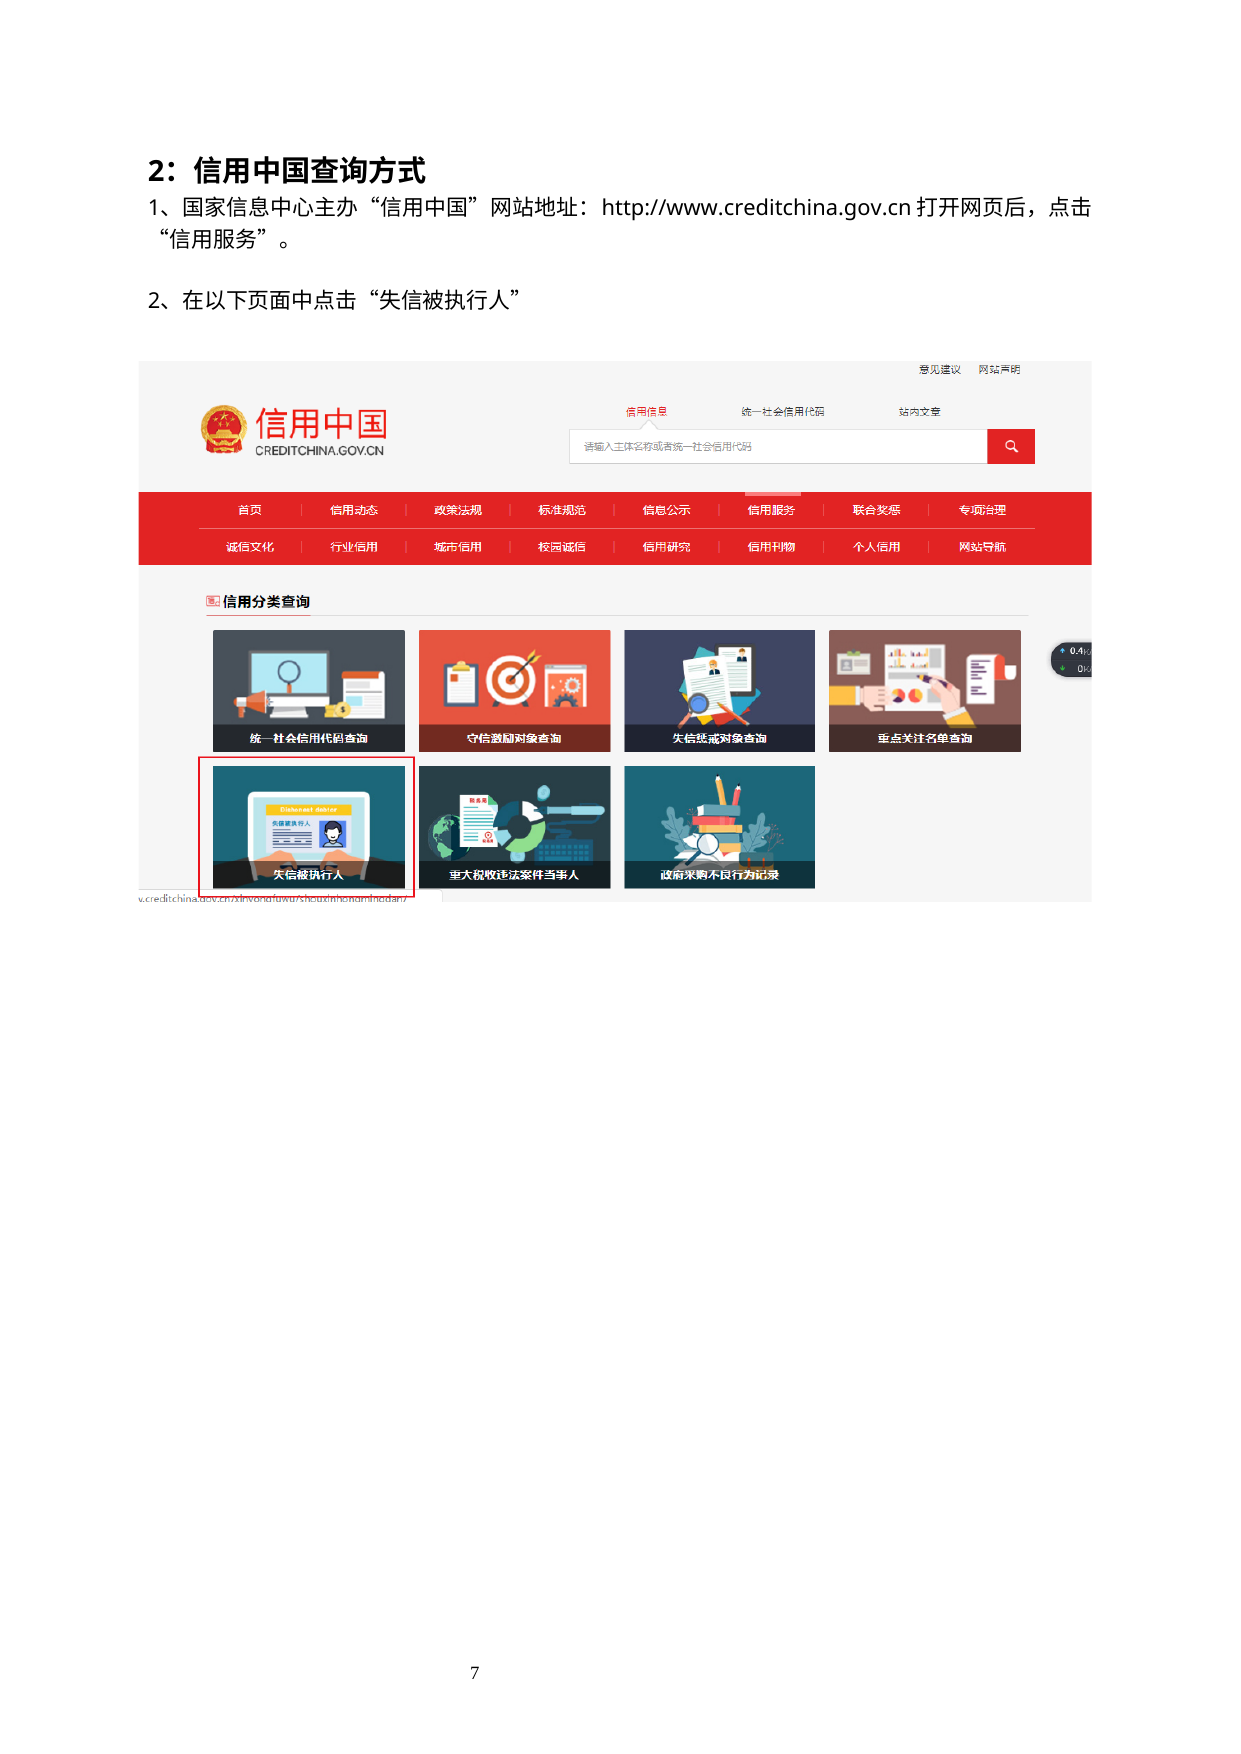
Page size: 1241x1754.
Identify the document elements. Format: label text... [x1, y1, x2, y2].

text 2：信用中国查询方式 [148, 148, 1092, 190]
text 2、在以下页面中点击“失信被执行人” [148, 283, 1092, 315]
picture [138, 361, 1092, 902]
text 1、国家信息中心主办“信用中国”网站地址：http://www.creditchina.gov.cn打开网页后，点击“信用服务”。 [148, 190, 1092, 253]
